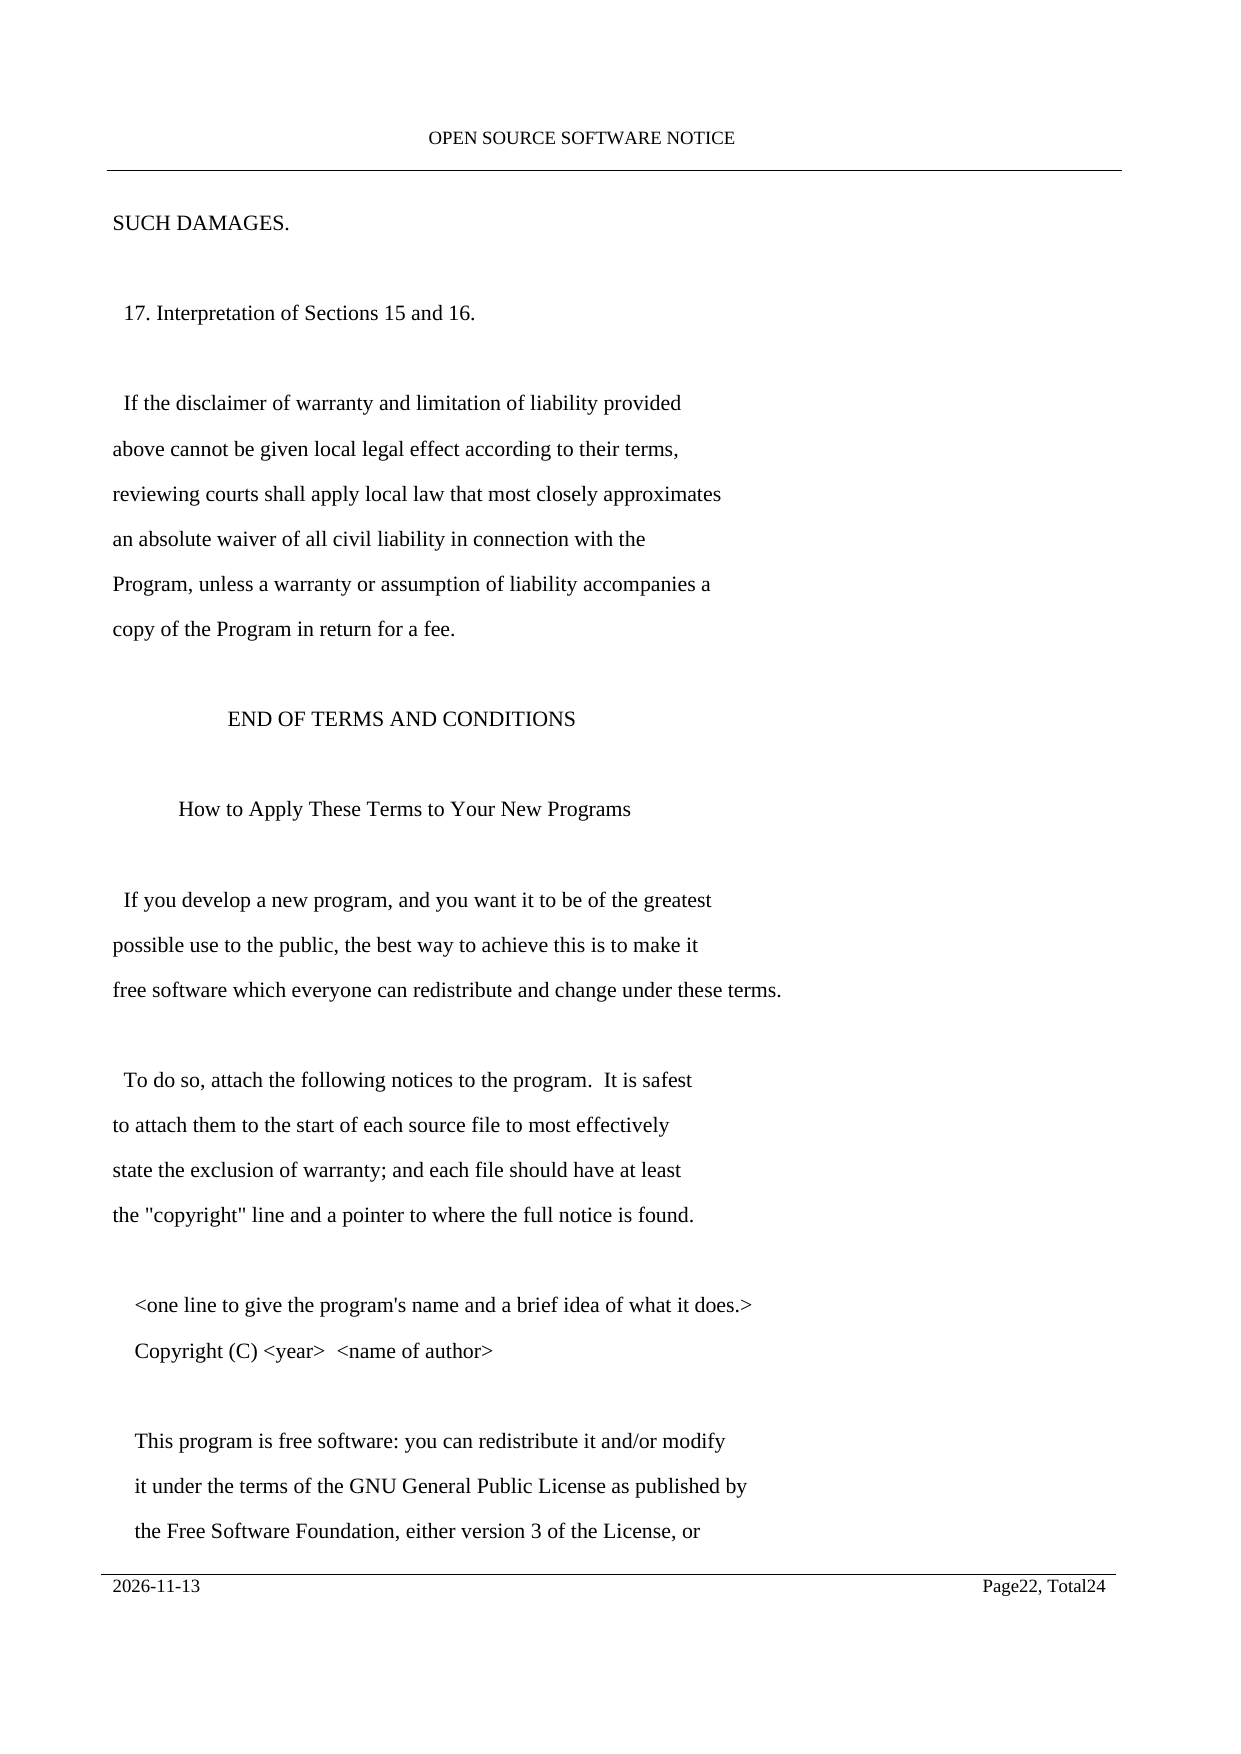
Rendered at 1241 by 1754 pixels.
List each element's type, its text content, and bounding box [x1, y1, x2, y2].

text This program is free software: you can redistribute it and/or modify [112, 1424, 1128, 1457]
text reviewing courts shall apply local law that most closely approximates [112, 477, 1128, 509]
text it under the terms of the GNU General Public License as published by [112, 1469, 1128, 1502]
text END OF TERMS AND CONDITIONS [112, 702, 1128, 735]
text possible use to the public, the best way to achieve this is to make it [112, 928, 1128, 961]
text 17. Interpretation of Sections 15 and 16. [112, 297, 1128, 329]
text SUCH DAMAGES. [112, 206, 1128, 239]
text Program, unless a warranty or assumption of liability accompanies a [112, 567, 1128, 600]
text Copyright (C) <year> <name of author> [112, 1334, 1128, 1366]
text the "copyright" line and a pointer to where the full notice is found. [112, 1199, 1128, 1231]
text free software which everyone can redistribute and change under these terms. [112, 973, 1128, 1006]
text If the disclaimer of warranty and limitation of liability provided [112, 387, 1128, 419]
text to attach them to the start of each source file to most effectively [112, 1108, 1128, 1141]
text the Free Software Foundation, either version 3 of the License, or [112, 1514, 1128, 1547]
text an absolute waiver of all civil liability in connection with the [112, 522, 1128, 554]
text copy of the Program in return for a fee. [112, 612, 1128, 645]
text state the exclusion of warranty; and each file should have at least [112, 1153, 1128, 1186]
text To do so, attach the following notices to the program. It is safest [112, 1063, 1128, 1096]
text above cannot be given local legal effect according to their terms, [112, 432, 1128, 464]
text If you develop a new program, and you want it to be of the greatest [112, 883, 1128, 915]
text How to Apply These Terms to Your New Programs [112, 793, 1128, 825]
text <one line to give the program's name and a brief idea of what it does.> [112, 1289, 1128, 1321]
